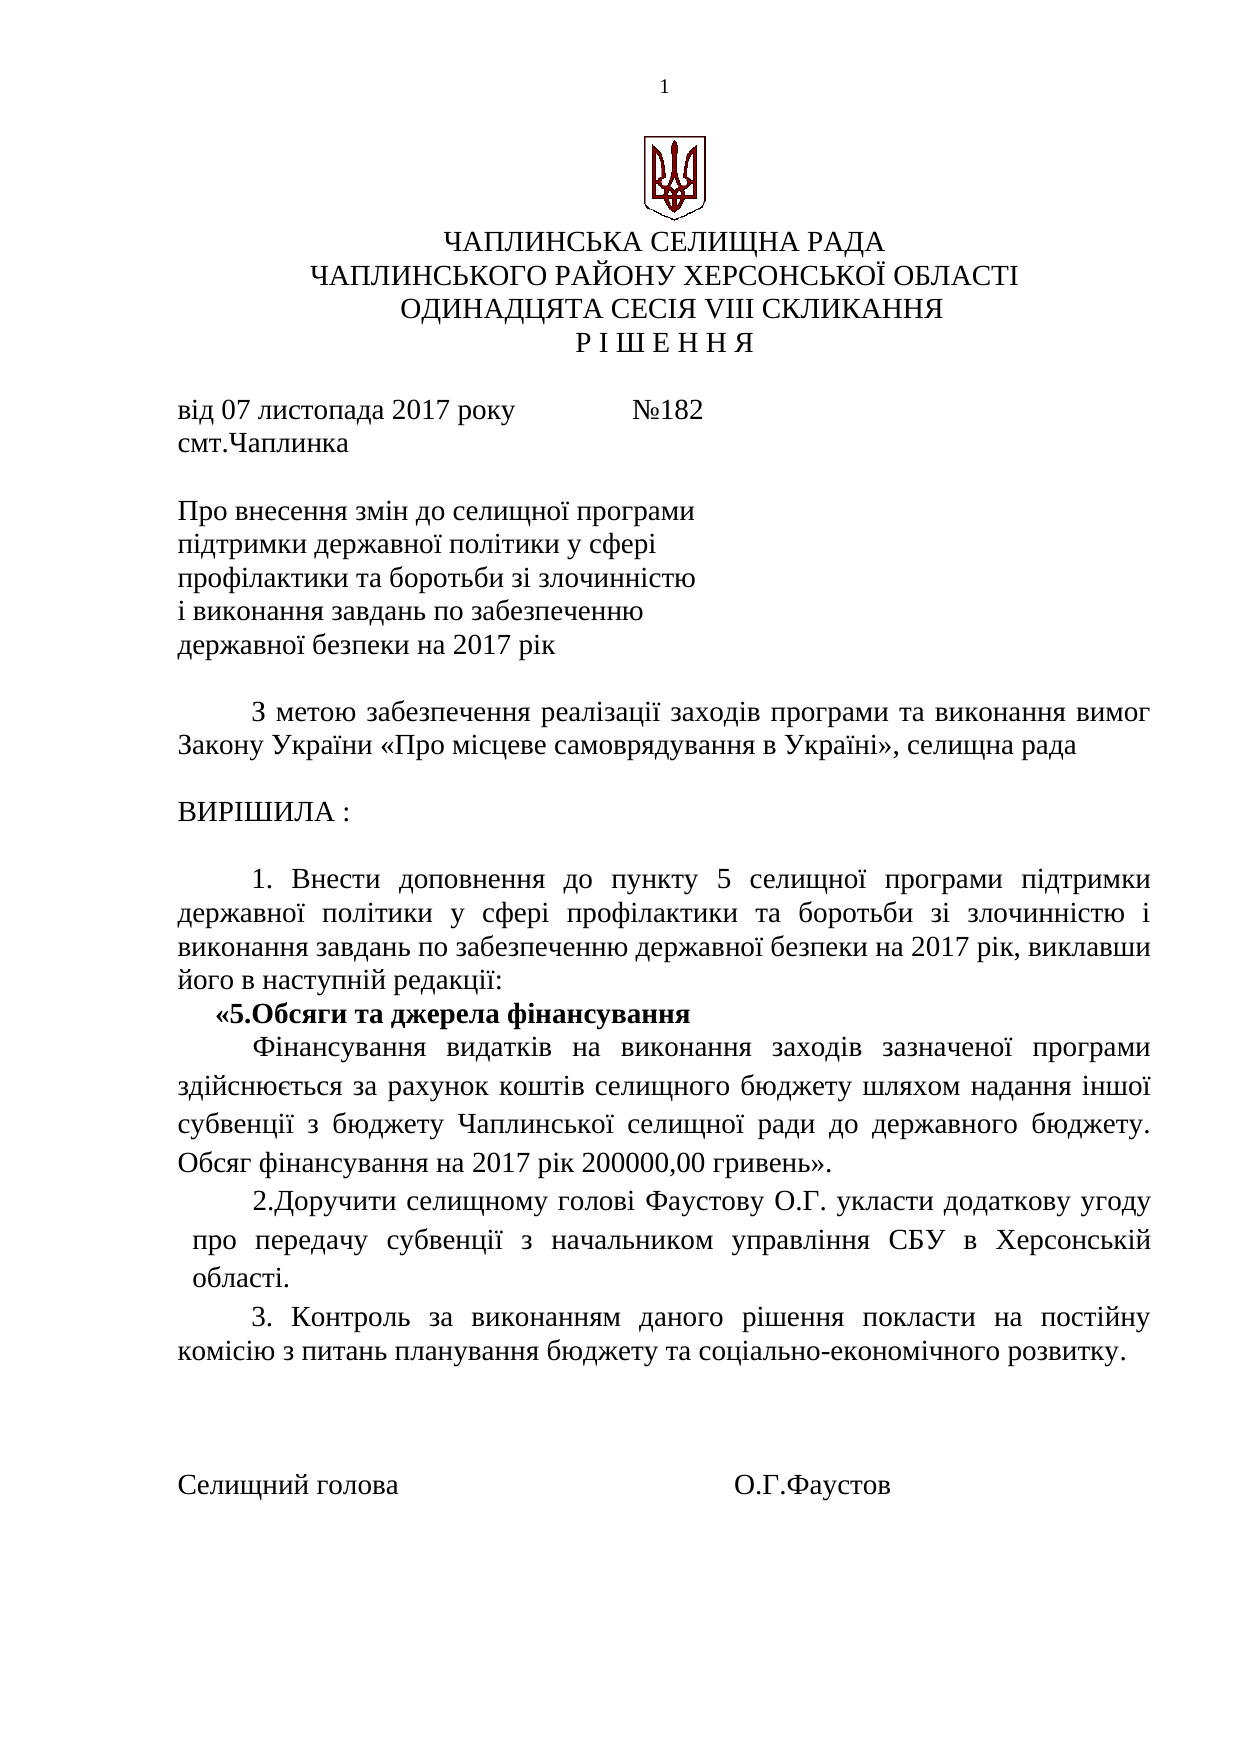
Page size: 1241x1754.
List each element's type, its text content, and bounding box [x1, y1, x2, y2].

text 3. Контроль за виконанням даного рішення покласти на постійну комісію з питань планування бюджету та соціально-економічного розвитку. [177, 1299, 1152, 1366]
text 1. Внести доповнення до пункту 5 селищної програми підтримки державної політики у сфері профілактики та боротьби зі злочинністю і виконання завдань по забезпеченню державної безпеки на 2017 рік, виклавши його в наступній редакції: [177, 862, 1152, 996]
text ЧАПЛИНСЬКА СЕЛИЩНА РАДА [177, 118, 1152, 258]
text «5.Обсяги та джерела фінансування [215, 996, 1152, 1029]
text Про внесення змін до селищної програми [177, 493, 1152, 526]
text Р І Ш Е Н Н Я [177, 325, 1152, 358]
text ОДИНАДЦЯТА СЕСІЯ VІІІ СКЛИКАННЯ [177, 291, 1152, 325]
text смт.Чаплинка [177, 426, 1240, 459]
picture [637, 130, 712, 225]
text Селищний голова О.Г.Фаустов [177, 1467, 1152, 1500]
list 2.Доручити селищному голові Фаустову О.Г. укласти додаткову угоду про передачу субвенції з начальником управління СБУ в Херсонській області. [192, 1183, 1152, 1294]
text державної безпеки на 2017 рік [177, 627, 1152, 660]
text профілактики та боротьби зі злочинністю [177, 560, 1152, 593]
text підтримки державної політики у сфері [177, 526, 1152, 560]
text ЧАПЛИНСЬКОГО РАЙОНУ ХЕРСОНСЬКОЇ ОБЛАСТІ [177, 258, 1152, 291]
text ВИРІШИЛА : [177, 794, 1152, 828]
list Фінансування видатків на виконання заходів зазначеної програми здійснюється за рахунок коштів селищного бюджету шляхом надання іншої субвенції з бюджету Чаплинської селищної ради до державного бюджету. Обсяг фінансування на 2017 рік 200000,00 гривень». [177, 1029, 1152, 1178]
text З метою забезпечення реалізації заходів програми та виконання вимог Закону України «Про місцеве самоврядування в Україні», селищна рада [177, 694, 1152, 761]
text і виконання завдань по забезпеченню [177, 593, 1152, 627]
text від 07 листопада 2017 року №182 [177, 392, 1240, 426]
